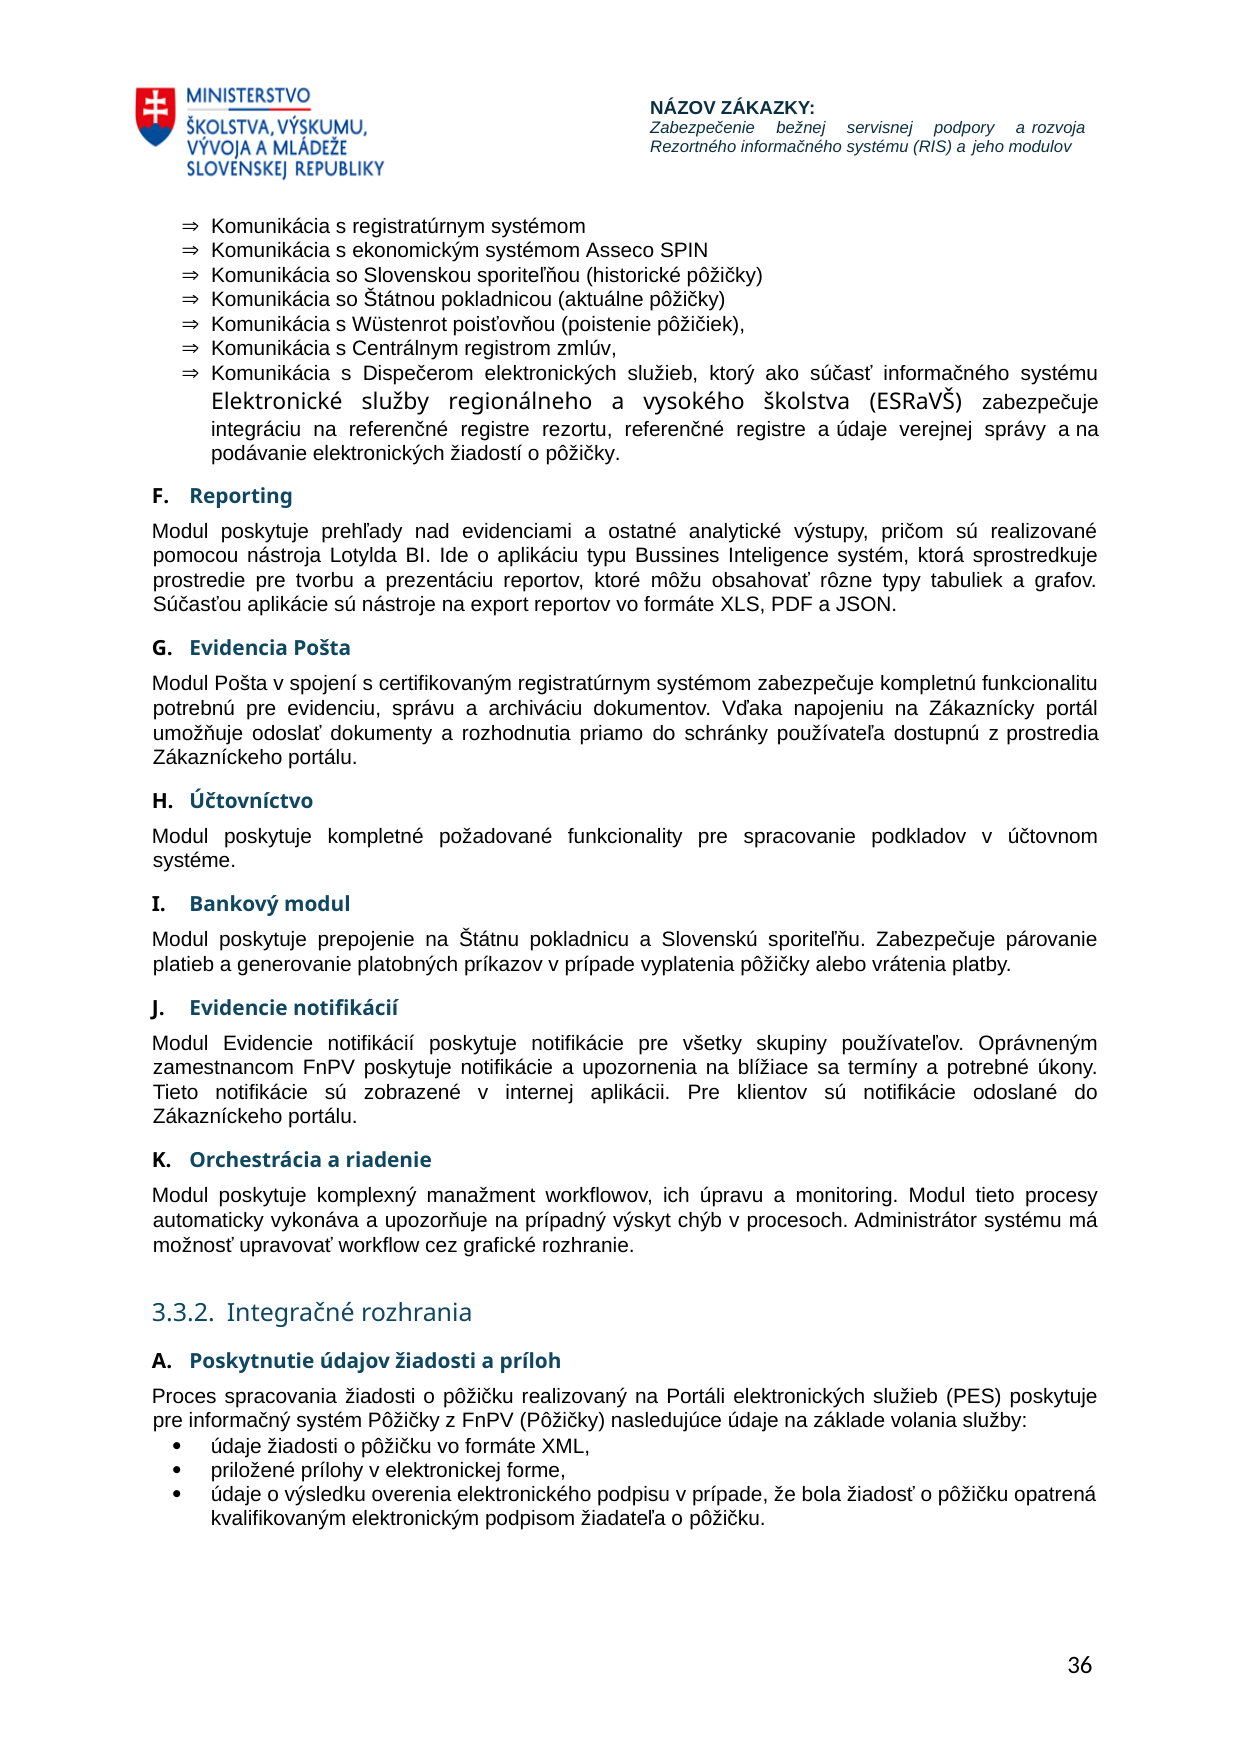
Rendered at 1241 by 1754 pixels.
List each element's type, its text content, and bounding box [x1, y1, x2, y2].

text Modul poskytuje prehľady nad evidenciami a ostatné analytické výstupy, pričom sú realizované pomocou nástroja Lotylda BI. Ide o aplikáciu typu Bussines Inteligence systém, ktorá sprostredkuje prostredie pre tvorbu a prezentáciu reportov, ktoré môžu obsahovať rôzne typy tabuliek a grafov. Súčasťou aplikácie sú nástroje na export reportov vo formáte XLS, PDF a JSON. [152, 518, 1099, 616]
subtitle Bankový modul [152, 889, 1099, 918]
list Komunikácia s Centrálnym registrom zmlúv, [181, 336, 1099, 361]
list údaje žiadosti o pôžičku vo formáte XML, [173, 1433, 1099, 1457]
text Modul Pošta v spojení s certifikovaným registratúrnym systémom zabezpečuje kompletnú funkcionalitu potrebnú pre evidenciu, správu a archiváciu dokumentov. Vďaka napojeniu na Zákaznícky portál umožňuje odoslať dokumenty a rozhodnutia priamo do schránky používateľa dostupnú z prostredia Zákazníckeho portálu. [152, 671, 1099, 769]
list Komunikácia so Štátnou pokladnicou (aktuálne pôžičky) [181, 287, 1099, 312]
subtitle Evidencia Pošta [152, 633, 1099, 662]
list údaje o výsledku overenia elektronického podpisu v prípade, že bola žiadosť o pôžičku opatrená kvalifikovaným elektronickým podpisom žiadateľa o pôžičku. [173, 1482, 1099, 1529]
subtitle Integračné rozhrania [152, 1294, 1099, 1328]
text Modul Evidencie notifikácií poskytuje notifikácie pre všetky skupiny používateľov. Oprávneným zamestnancom FnPV poskytuje notifikácie a upozornenia na blížiace sa termíny a potrebné úkony. Tieto notifikácie sú zobrazené v internej aplikácii. Pre klientov sú notifikácie odoslané do Zákazníckeho portálu. [152, 1031, 1099, 1128]
list Komunikácia so Slovenskou sporiteľňou (historické pôžičky) [181, 263, 1099, 287]
subtitle Účtovníctvo [152, 786, 1099, 814]
subtitle Orchestrácia a riadenie [152, 1146, 1099, 1174]
subtitle Evidencie notifikácií [152, 993, 1099, 1021]
text Proces spracovania žiadosti o pôžičku realizovaný na Portáli elektronických služieb (PES) poskytuje pre informačný systém Pôžičky z FnPV (Pôžičky) nasledujúce údaje na základe volania služby: [152, 1384, 1099, 1432]
list priložené prílohy v elektronickej forme, [173, 1457, 1099, 1482]
text Modul poskytuje kompletné požadované funkcionality pre spracovanie podkladov v účtovnom systéme. [152, 824, 1099, 872]
subtitle Reporting [152, 481, 1099, 509]
list Komunikácia s ekonomickým systémom Asseco SPIN [181, 238, 1099, 263]
picture [133, 75, 395, 190]
list Komunikácia s Dispečerom elektronických služieb, ktorý ako súčasť informačného systému Elektronické služby regionálneho a vysokého školstva (ESRaVŠ) zabezpečuje integráciu na referenčné registre rezortu, referenčné registre a údaje verejnej správy a na podávanie elektronických žiadostí o pôžičky. [181, 361, 1099, 464]
text Modul poskytuje komplexný manažment workflowov, ich úpravu a monitoring. Modul tieto procesy automaticky vykonáva a upozorňuje na prípadný výskyt chýb v procesoch. Administrátor systému má možnosť upravovať workflow cez grafické rozhranie. [152, 1183, 1099, 1256]
subtitle Poskytnutie údajov žiadosti a príloh [152, 1346, 1099, 1374]
list Komunikácia s registratúrnym systémom [181, 214, 1099, 238]
list Komunikácia s Wüstenrot poisťovňou (poistenie pôžičiek), [181, 312, 1099, 336]
text Modul poskytuje prepojenie na Štátnu pokladnicu a Slovenskú sporiteľňu. Zabezpečuje párovanie platieb a generovanie platobných príkazov v prípade vyplatenia pôžičky alebo vrátenia platby. [152, 927, 1099, 976]
